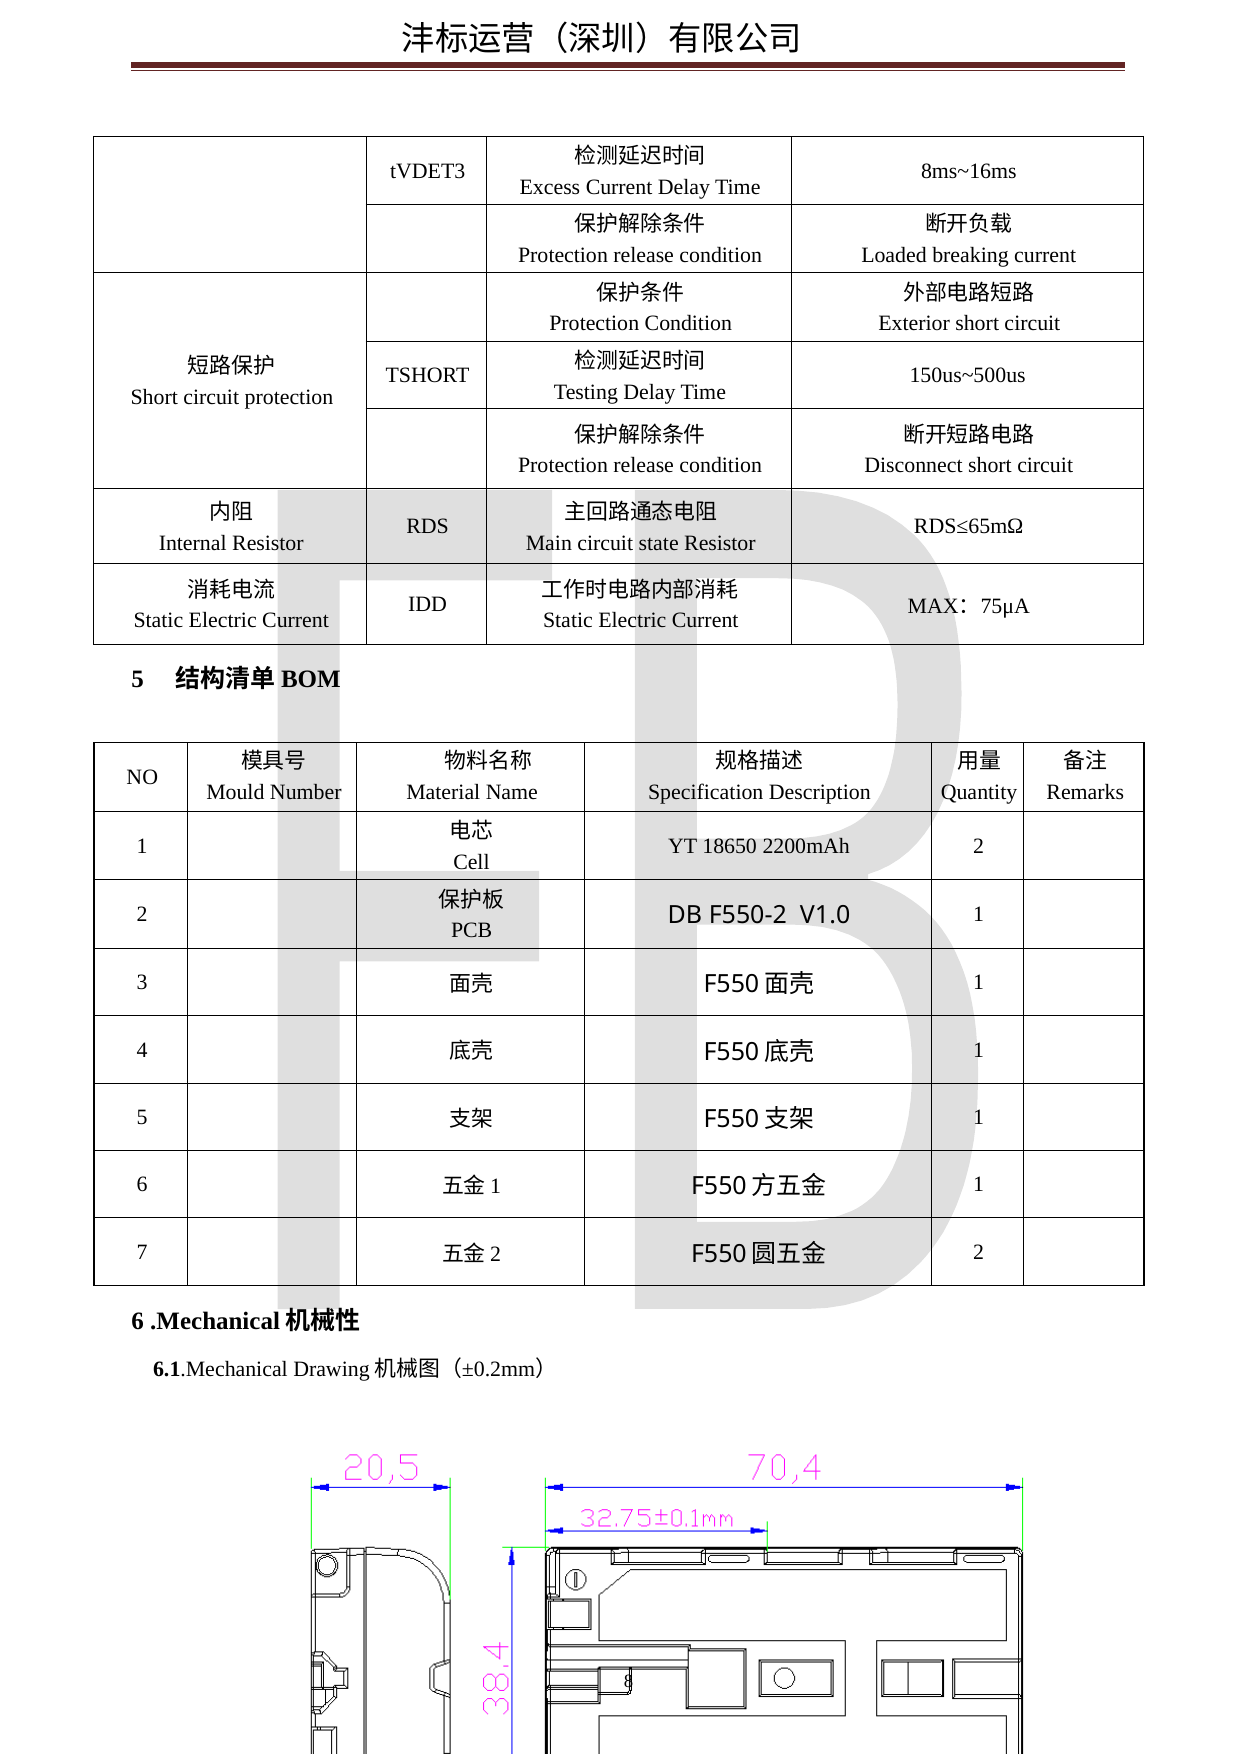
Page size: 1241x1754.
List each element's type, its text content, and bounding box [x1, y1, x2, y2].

table_cell [367, 205, 486, 272]
table_cell F550面壳 [585, 949, 931, 1015]
table_cell 底壳 [357, 1016, 584, 1082]
table_cell [1024, 1084, 1143, 1150]
table_cell F550圆五金 [585, 1218, 931, 1285]
table_cell 2 [932, 812, 1023, 879]
table_cell [188, 880, 356, 948]
table_cell tVDET3 [367, 137, 486, 203]
table_cell 保护解除条件 Protection release condition [487, 205, 791, 272]
table_cell [1024, 812, 1143, 879]
table_cell [188, 1084, 356, 1150]
table_cell 保护解除条件 Protection release condition [487, 409, 791, 488]
table_cell 1 [95, 812, 187, 879]
table_cell 1 [932, 1016, 1023, 1082]
table_cell 1 [932, 949, 1023, 1015]
table_cell 保护板 PCB [357, 880, 584, 948]
table_cell [188, 1151, 356, 1217]
table_cell 电芯 Cell [357, 812, 584, 879]
table_cell 面壳 [357, 949, 584, 1015]
table_header 模具号 Mould Number [188, 743, 356, 811]
table_cell [1024, 949, 1143, 1015]
table_cell 断开负载 Loaded breaking current [792, 205, 1143, 272]
table_cell [1024, 1218, 1143, 1285]
table_cell 8ms~16ms [792, 137, 1143, 203]
table_cell 150us~500us [792, 342, 1143, 408]
table_cell YT 18650 2200mAh [585, 812, 931, 879]
table_header NO [95, 743, 187, 811]
table_cell 1 [932, 880, 1023, 948]
table_cell 工作时电路内部消耗 Static Electric Current [487, 564, 791, 643]
table_cell 检测延迟时间 Testing Delay Time [487, 342, 791, 408]
table_cell 五金2 [357, 1218, 584, 1285]
table_cell IDD [367, 564, 486, 643]
table_cell DB F550-2 V1.0 [585, 880, 931, 948]
table_cell RDS≤65mΩ [792, 489, 1143, 563]
table_cell [188, 1218, 356, 1285]
table_cell 消耗电流 Static Electric Current [94, 564, 366, 643]
table_cell [188, 949, 356, 1015]
table_header 物料名称 Material Name [357, 743, 584, 811]
table_cell 五金1 [357, 1151, 584, 1217]
table_header 备注 Remarks [1024, 743, 1143, 811]
table_header 用量 Quantity [932, 743, 1023, 811]
table_cell [367, 409, 486, 488]
table_cell [1024, 1016, 1143, 1082]
table_cell 2 [95, 880, 187, 948]
text 5 结构清单 BOM [131, 645, 1125, 709]
table_cell 检测延迟时间 Excess Current Delay Time [487, 137, 791, 203]
table_cell 支架 [357, 1084, 584, 1150]
table_cell [1024, 1151, 1143, 1217]
text 6 .Mechanical机械性 [131, 1286, 1127, 1351]
table_cell [188, 1016, 356, 1082]
table_cell 6 [95, 1151, 187, 1217]
picture [248, 1429, 1092, 1754]
table_cell [188, 812, 356, 879]
table_cell 2 [932, 1218, 1023, 1285]
table_cell [367, 273, 486, 341]
table_cell F550支架 [585, 1084, 931, 1150]
table_cell 外部电路短路 Exterior short circuit [792, 273, 1143, 341]
table_cell 断开短路电路 Disconnect short circuit [792, 409, 1143, 488]
table_cell 内阻 Internal Resistor [94, 489, 366, 563]
table_cell MAX：75μA [792, 564, 1143, 643]
table_cell 1 [932, 1084, 1023, 1150]
table_cell 短路保护 Short circuit protection [94, 273, 366, 488]
table_cell 1 [932, 1151, 1023, 1217]
table_cell 主回路通态电阻 Main circuit state Resistor [487, 489, 791, 563]
text 6.1.Mechanical Drawing机械图（±0.2mm） [131, 1351, 1125, 1383]
table_cell F550底壳 [585, 1016, 931, 1082]
table_cell 4 [95, 1016, 187, 1082]
table_cell 3 [95, 949, 187, 1015]
table_cell F550方五金 [585, 1151, 931, 1217]
table_cell RDS [367, 489, 486, 563]
table_cell 保护条件 Protection Condition [487, 273, 791, 341]
table_cell [1024, 880, 1143, 948]
table_cell 5 [95, 1084, 187, 1150]
table_cell 7 [95, 1218, 187, 1285]
table_header 规格描述 Specification Description [585, 743, 931, 811]
table_cell TSHORT [367, 342, 486, 408]
